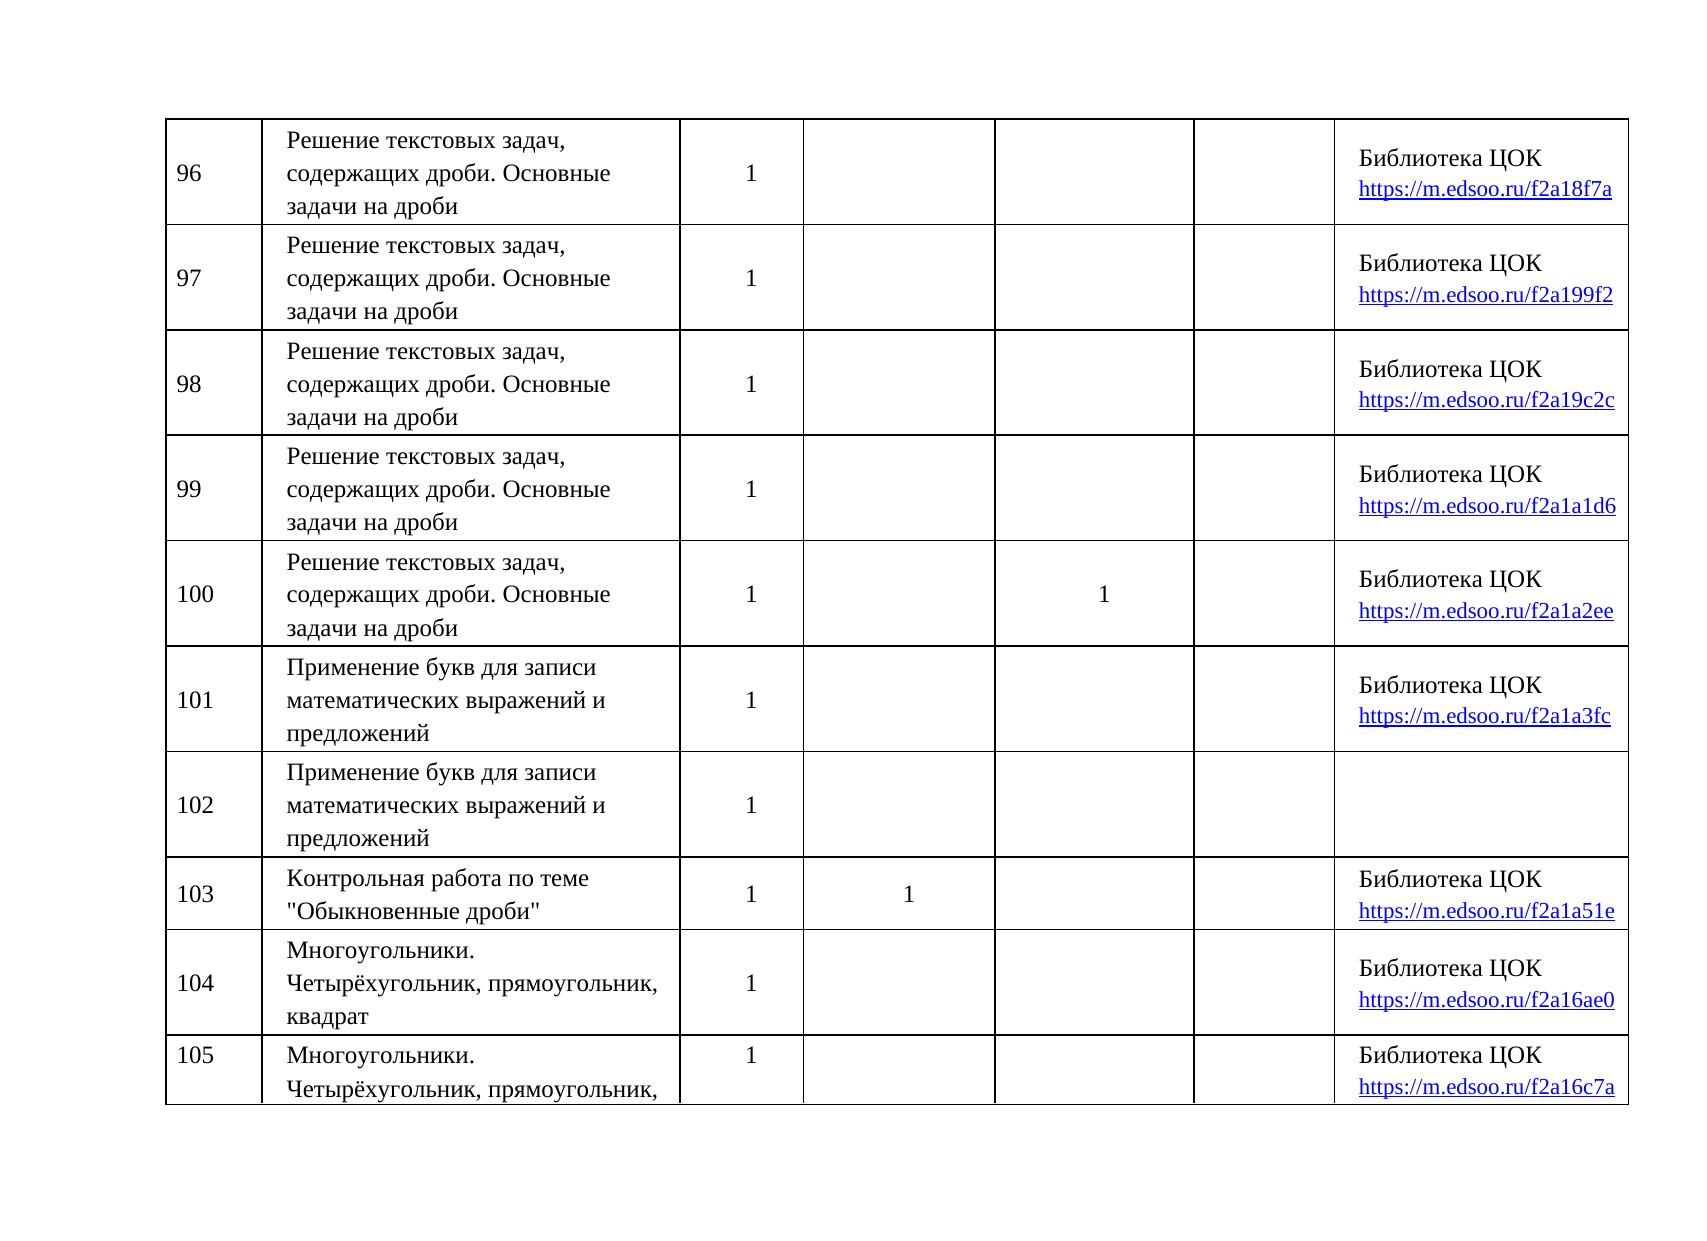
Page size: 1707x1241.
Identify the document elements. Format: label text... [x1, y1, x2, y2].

table_cell [1195, 331, 1334, 434]
table_cell 1 [681, 120, 803, 223]
table_cell 98 [167, 331, 261, 434]
table_cell Библиотека ЦОК https://m.edsoo.ru/f2a199f2 [1335, 225, 1628, 329]
table_cell [1195, 1036, 1334, 1103]
table_cell [996, 858, 1193, 928]
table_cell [263, 930, 679, 1034]
table_cell 1 [681, 930, 803, 1034]
table_cell [996, 1036, 1193, 1103]
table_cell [263, 120, 679, 223]
table_cell Библиотека ЦОК https://m.edsoo.ru/f2a1a1d6 [1335, 436, 1628, 540]
table_cell 1 [681, 225, 803, 329]
table_cell 1 [996, 541, 1193, 645]
table_cell Решение текстовых задач, содержащих дроби. Основные задачи на дроби [263, 331, 679, 434]
table_cell [1195, 436, 1334, 540]
table_cell 99 [167, 436, 261, 540]
table_cell [1195, 225, 1334, 329]
table_cell [804, 1036, 994, 1103]
table_cell [996, 225, 1193, 329]
table_cell 1 [681, 436, 803, 540]
table_cell 1 [681, 858, 803, 928]
table_cell 97 [167, 225, 261, 329]
table_cell [996, 120, 1193, 223]
table_cell [1195, 930, 1334, 1034]
table_cell 1 [681, 541, 803, 645]
table_cell [804, 331, 994, 434]
table_cell Решение текстовых задач, содержащих дроби. Основные задачи на дроби [263, 436, 679, 540]
table_cell Применение букв для записи математических выражений и предложений [263, 752, 679, 856]
table_cell 102 [167, 752, 261, 856]
table_cell 96 [167, 120, 261, 223]
table_cell Библиотека ЦОК https://m.edsoo.ru/f2a1a3fc [1335, 647, 1628, 751]
table_cell 1 [804, 858, 994, 928]
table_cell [263, 225, 679, 329]
table_cell [804, 930, 994, 1034]
table_cell 1 [681, 1036, 803, 1103]
table_cell [804, 647, 994, 751]
table_cell 101 [167, 647, 261, 751]
table_cell [804, 225, 994, 329]
table_cell [996, 930, 1193, 1034]
table_cell Библиотека ЦОК https://m.edsoo.ru/f2a1a51e [1335, 858, 1628, 928]
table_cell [263, 1036, 679, 1103]
table_cell [804, 436, 994, 540]
table_cell [1195, 541, 1334, 645]
table_cell 1 [681, 331, 803, 434]
table_cell Решение текстовых задач, содержащих дроби. Основные задачи на дроби [263, 541, 679, 645]
table_cell [996, 436, 1193, 540]
table_cell [1335, 752, 1628, 856]
table_cell [804, 120, 994, 223]
table_cell Контрольная работа по теме "Обыкновенные дроби" [263, 858, 679, 928]
table_cell 100 [167, 541, 261, 645]
table_cell Библиотека ЦОК https://m.edsoo.ru/f2a16ae0 [1335, 930, 1628, 1034]
table_cell [804, 541, 994, 645]
table_cell Библиотека ЦОК https://m.edsoo.ru/f2a19c2c [1335, 331, 1628, 434]
table_cell [1195, 120, 1334, 223]
table_cell 1 [681, 752, 803, 856]
table_cell 105 [167, 1036, 261, 1103]
table_cell Применение букв для записи математических выражений и предложений [263, 647, 679, 751]
table_cell [1195, 752, 1334, 856]
table_cell Библиотека ЦОК https://m.edsoo.ru/f2a18f7a [1335, 120, 1628, 223]
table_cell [1335, 1036, 1628, 1103]
table_cell [996, 647, 1193, 751]
table_cell [1195, 647, 1334, 751]
table_cell [1195, 858, 1334, 928]
table_cell 103 [167, 858, 261, 928]
table_cell 1 [681, 647, 803, 751]
table_cell [996, 752, 1193, 856]
table_cell Библиотека ЦОК https://m.edsoo.ru/f2a1a2ee [1335, 541, 1628, 645]
table_cell [996, 331, 1193, 434]
table_cell 104 [167, 930, 261, 1034]
table_cell [804, 752, 994, 856]
